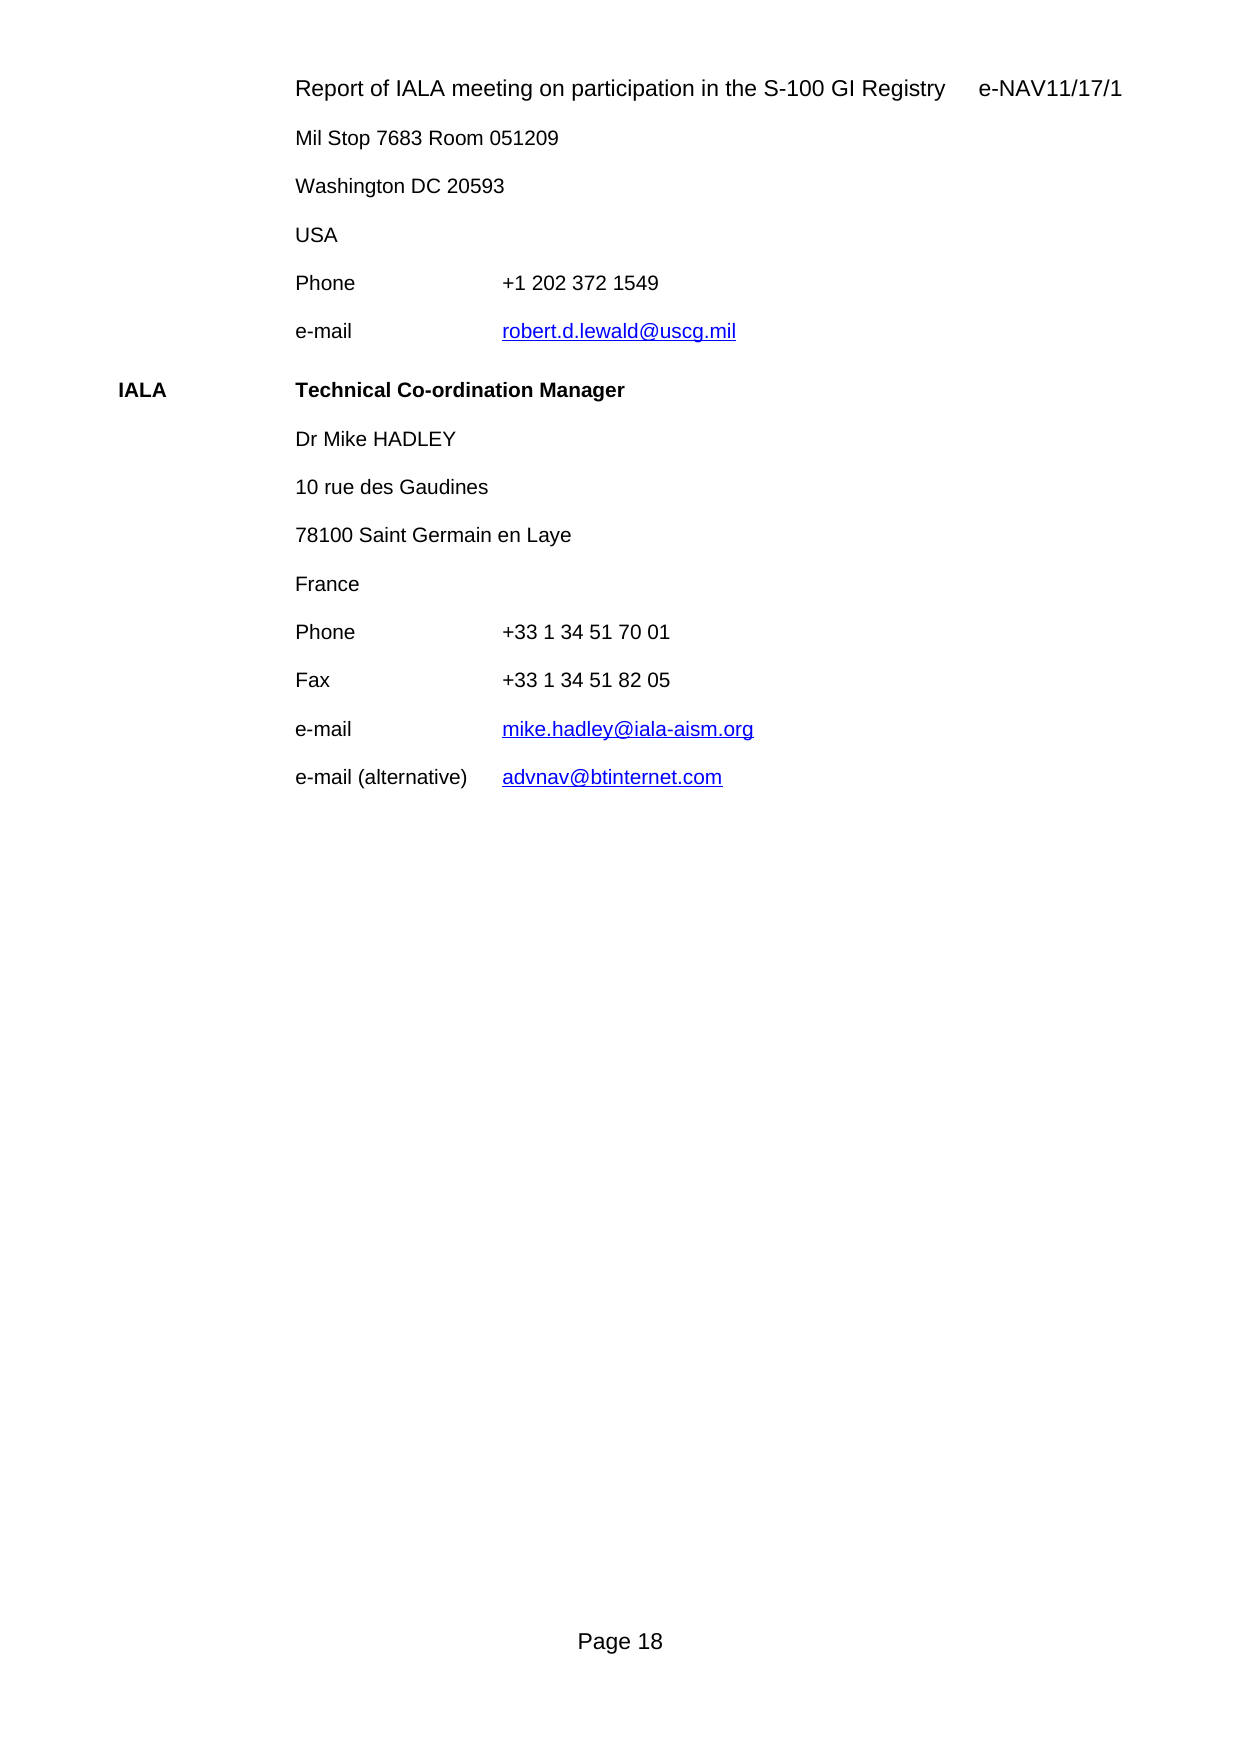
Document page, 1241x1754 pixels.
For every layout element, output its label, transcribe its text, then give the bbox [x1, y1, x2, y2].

text e-mail (alternative) advnav@btinternet.com [118, 765, 1122, 789]
text USA [118, 223, 1122, 247]
text Phone +33 1 34 51 70 01 [118, 620, 1122, 644]
text 78100 Saint Germain en Laye [118, 523, 1122, 547]
text Mil Stop 7683 Room 051209 [118, 126, 1122, 150]
text IALA Technical Co-ordination Manager [118, 378, 1122, 402]
text Phone +1 202 372 1549 [118, 271, 1122, 295]
text e-mail robert.d.lewald@uscg.mil [118, 319, 1122, 343]
text Dr Mike HADLEY [118, 426, 1122, 450]
text France [118, 571, 1122, 595]
text Fax +33 1 34 51 82 05 [118, 668, 1122, 692]
text 10 rue des Gaudines [118, 475, 1122, 499]
text Washington DC 20593 [118, 174, 1122, 198]
text e-mail mike.hadley@iala-aism.org [118, 716, 1122, 740]
